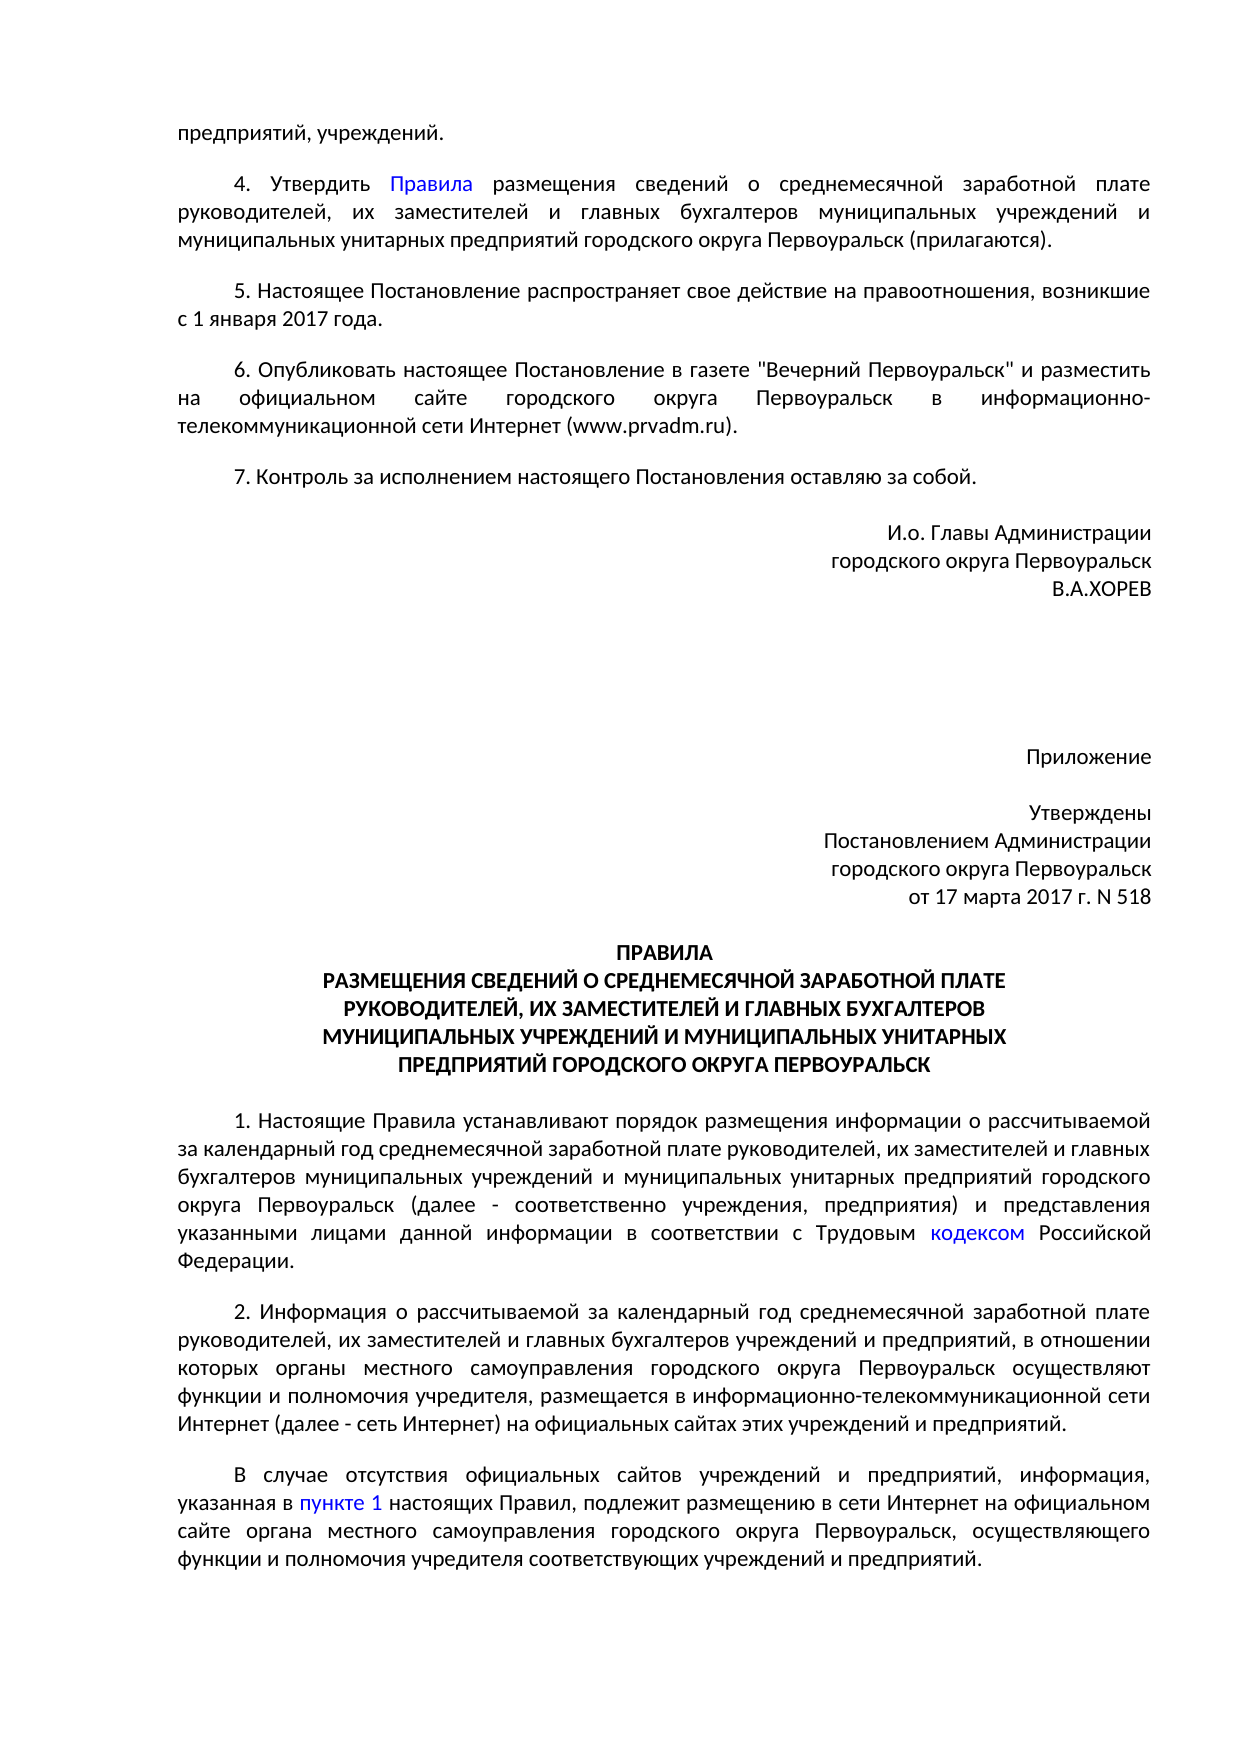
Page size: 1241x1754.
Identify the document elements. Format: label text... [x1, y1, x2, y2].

text городского округа Первоуральск [177, 546, 1152, 574]
text Постановлением Администрации [177, 826, 1152, 854]
title РАЗМЕЩЕНИЯ СВЕДЕНИЙ О СРЕДНЕМЕСЯЧНОЙ ЗАРАБОТНОЙ ПЛАТЕ [177, 966, 1152, 994]
title МУНИЦИПАЛЬНЫХ УЧРЕЖДЕНИЙ И МУНИЦИПАЛЬНЫХ УНИТАРНЫХ [177, 1022, 1152, 1050]
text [177, 118, 1152, 146]
text 2. Информация о рассчитываемой за календарный год среднемесячной заработной плате руководителей, их заместителей и главных бухгалтеров учреждений и предприятий, в отношении которых органы местного самоуправления городского округа Первоуральск осуществляют функции и полномочия учредителя, размещается в информационно-телекоммуникационной сети Интернет (далее - сеть Интернет) на официальных сайтах этих учреждений и предприятий. [177, 1297, 1152, 1438]
text И.о. Главы Администрации [177, 518, 1152, 546]
title РУКОВОДИТЕЛЕЙ, ИХ ЗАМЕСТИТЕЛЕЙ И ГЛАВНЫХ БУХГАЛТЕРОВ [177, 994, 1152, 1022]
text 1. Настоящие Правила устанавливают порядок размещения информации о рассчитываемой за календарный год среднемесячной заработной плате руководителей, их заместителей и главных бухгалтеров муниципальных учреждений и муниципальных унитарных предприятий городского округа Первоуральск (далее - соответственно учреждения, предприятия) и представления указанными лицами данной информации в соответствии с Трудовым кодексом Российской Федерации. [177, 1106, 1152, 1274]
text городского округа Первоуральск [177, 854, 1152, 882]
text В.А.ХОРЕВ [177, 574, 1152, 602]
text Приложение [177, 742, 1152, 770]
title ПРЕДПРИЯТИЙ ГОРОДСКОГО ОКРУГА ПЕРВОУРАЛЬСК [177, 1050, 1152, 1078]
text 5. Настоящее Постановление распространяет свое действие на правоотношения, возникшие с 1 января 2017 года. [177, 276, 1152, 332]
title ПРАВИЛА [177, 938, 1152, 966]
text 6. Опубликовать настоящее Постановление в газете "Вечерний Первоуральск" и разместить на официальном сайте городского округа Первоуральск в информационно-телекоммуникационной сети Интернет (www.prvadm.ru). [177, 355, 1152, 439]
text от 17 марта 2017 г. N 518 [177, 882, 1152, 910]
text 4. Утвердить Правила размещения сведений о среднемесячной заработной плате руководителей, их заместителей и главных бухгалтеров муниципальных учреждений и муниципальных унитарных предприятий городского округа Первоуральск (прилагаются). [177, 169, 1152, 253]
text 7. Контроль за исполнением настоящего Постановления оставляю за собой. [177, 462, 1152, 490]
text В случае отсутствия официальных сайтов учреждений и предприятий, информация, указанная в пункте 1 настоящих Правил, подлежит размещению в сети Интернет на официальном сайте органа местного самоуправления городского округа Первоуральск, осуществляющего функции и полномочия учредителя соответствующих учреждений и предприятий. [177, 1461, 1152, 1573]
text Утверждены [177, 798, 1152, 826]
